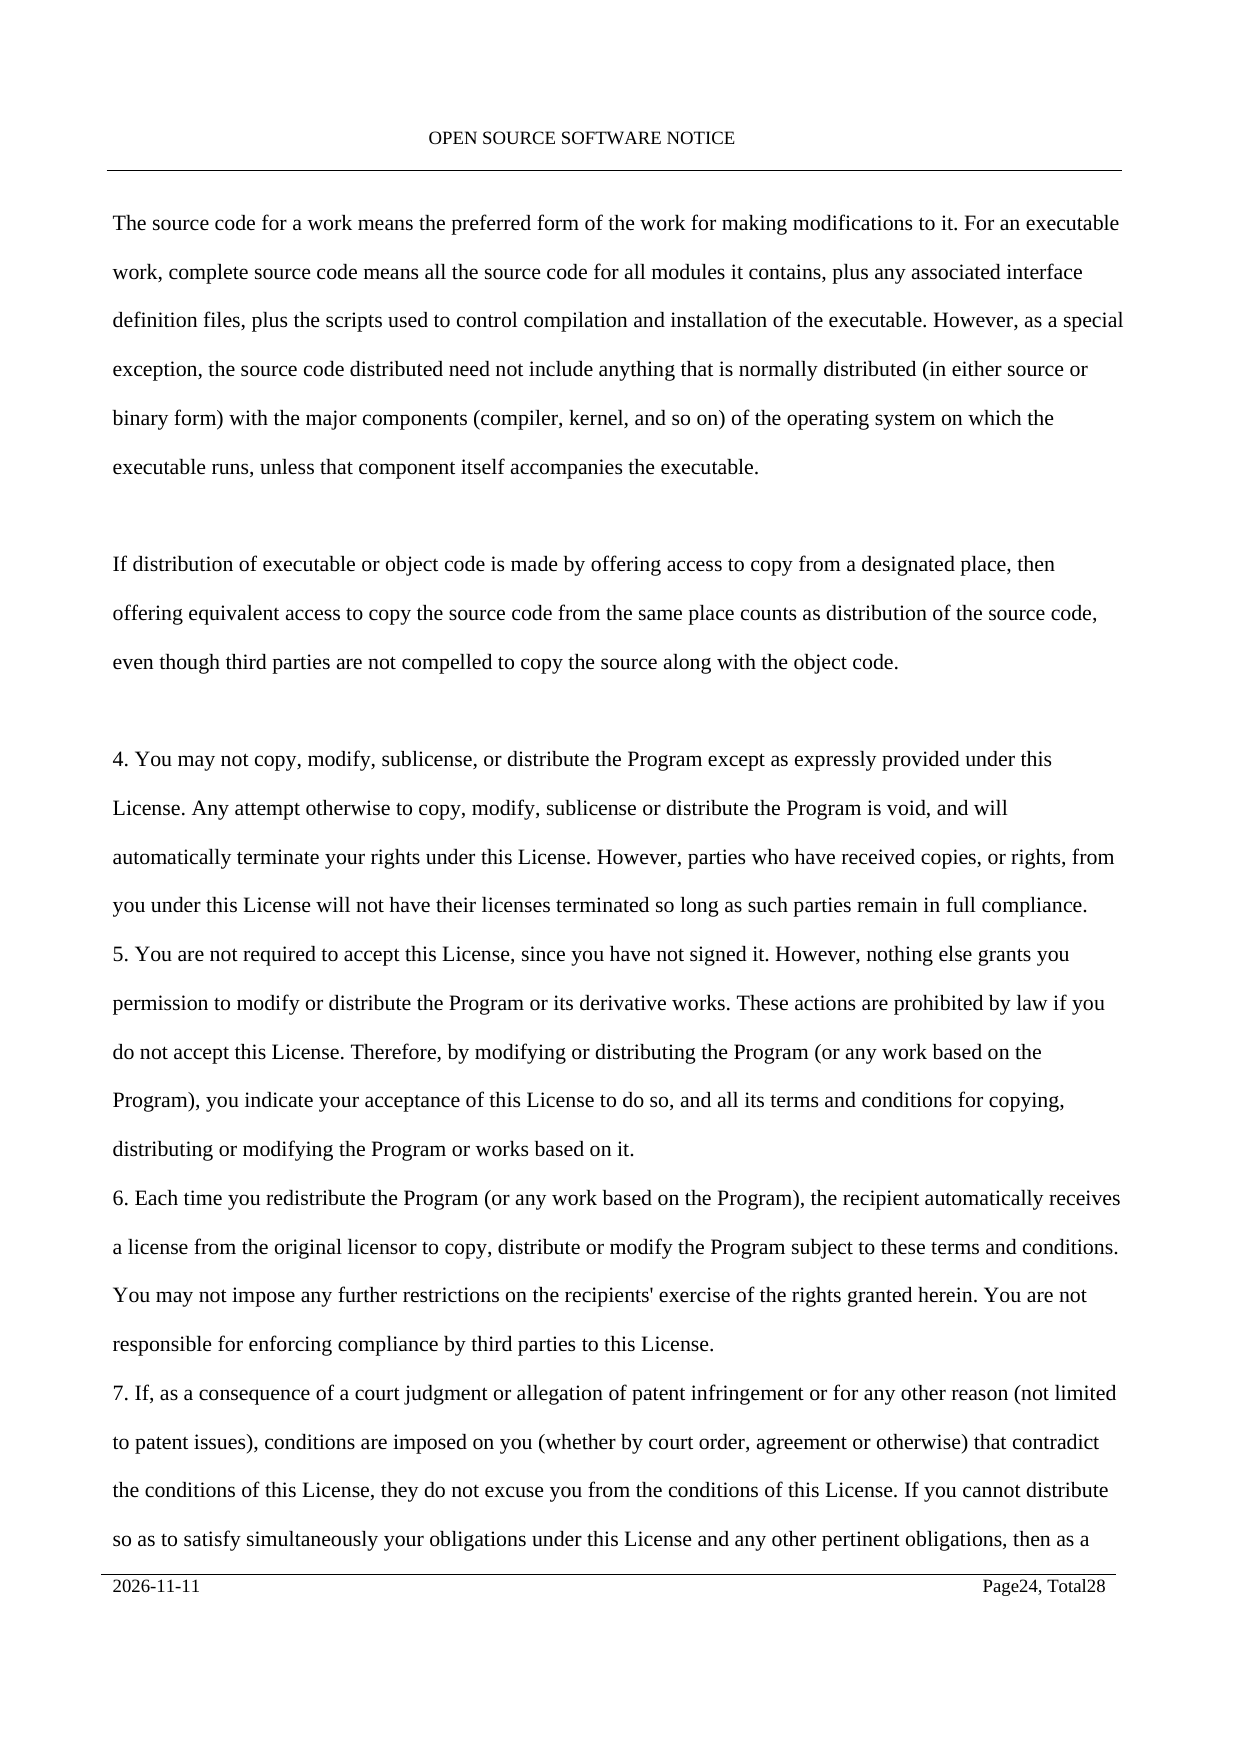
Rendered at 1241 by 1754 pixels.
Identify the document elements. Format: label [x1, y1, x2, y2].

text [112, 206, 1128, 1555]
